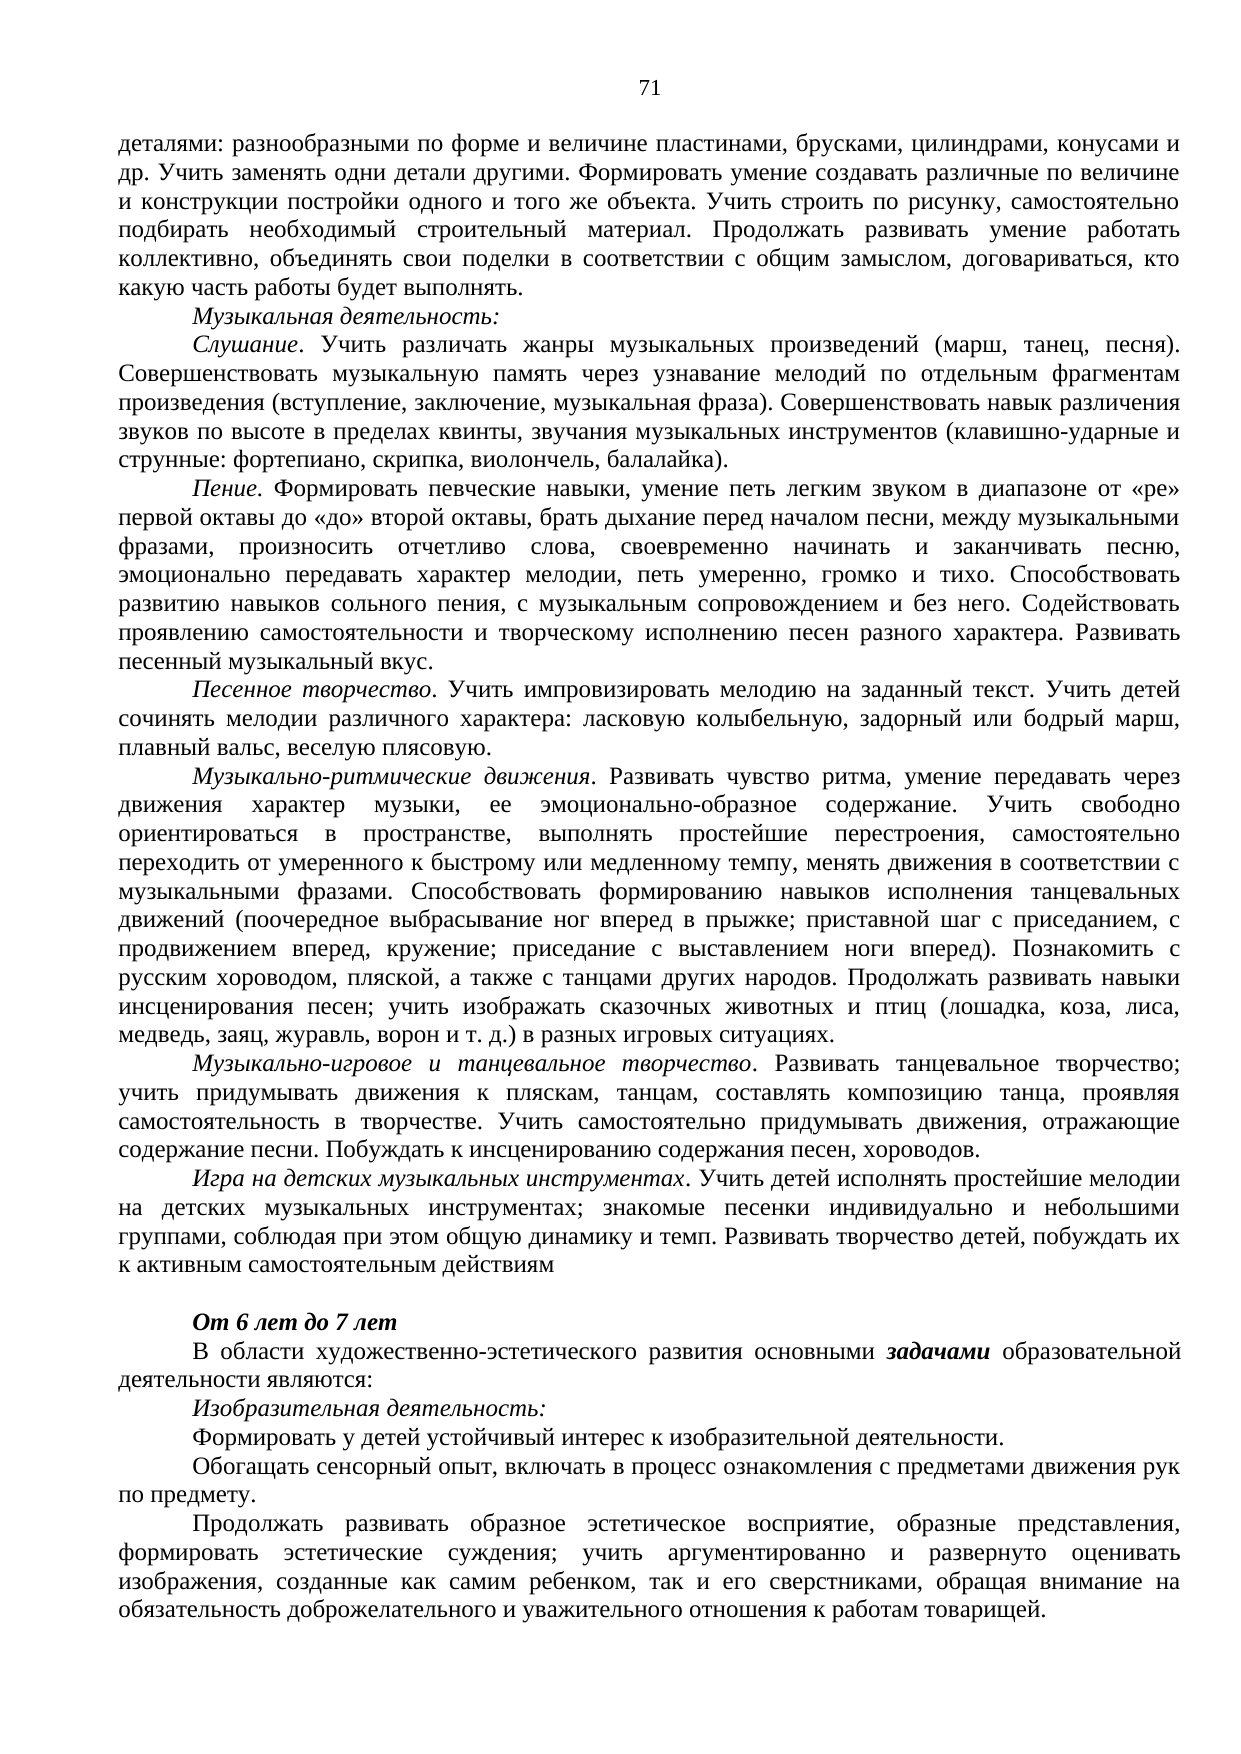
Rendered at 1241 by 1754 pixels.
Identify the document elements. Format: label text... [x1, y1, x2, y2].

text Обогащать сенсорный опыт, включать в процесс ознакомления с предметами движения рук по предмету. [118, 1451, 1181, 1508]
text Изобразительная деятельность: [118, 1393, 1181, 1422]
text Слушание. Учить различать жанры музыкальных произведений (марш, танец, песня). Совершенствовать музыкальную память через узнавание мелодий по отдельным фрагментам произведения (вступление, заключение, музыкальная фраза). Совершенствовать навык различения звуков по высоте в пределах квинты, звучания музыкальных инструментов (клавишно-ударные и струнные: фортепиано, скрипка, виолончель, балалайка). [118, 329, 1181, 473]
text Продолжать развивать образное эстетическое восприятие, образные представления, формировать эстетические суждения; учить аргументированно и развернуто оценивать изображения, созданные как самим ребенком, так и его сверстниками, обращая внимание на обязательность доброжелательного и уважительного отношения к работам товарищей. [118, 1508, 1181, 1623]
text Музыкально-ритмические движения. Развивать чувство ритма, умение передавать через движения характер музыки, ее эмоционально-образное содержание. Учить свободно ориентироваться в пространстве, выполнять простейшие перестроения, самостоятельно переходить от умеренного к быстрому или медленному темпу, менять движения в соответствии с музыкальными фразами. Способствовать формированию навыков исполнения танцевальных движений (поочередное выбрасывание ног вперед в прыжке; приставной шаг с приседанием, с продвижением вперед, кружение; приседание с выставлением ноги вперед). Познакомить с русским хороводом, пляской, а также с танцами других народов. Продолжать развивать навыки инсценирования песен; учить изображать сказочных животных и птиц (лошадка, коза, лиса, медведь, заяц, журавль, ворон и т. д.) в разных игровых ситуациях. [118, 761, 1181, 1048]
text От 6 лет до 7 лет [118, 1307, 1181, 1336]
text Игра на детских музыкальных инструментах. Учить детей исполнять простейшие мелодии на детских музыкальных инструментах; знакомые песенки индивидуально и небольшими группами, соблюдая при этом общую динамику и темп. Развивать творчество детей, побуждать их к активным самостоятельным действиям [118, 1163, 1181, 1278]
text Пение. Формировать певческие навыки, умение петь легким звуком в диапазоне от «ре» первой октавы до «до» второй октавы, брать дыхание перед началом песни, между музыкальными фразами, произносить отчетливо слова, своевременно начинать и заканчивать песню, эмоционально передавать характер мелодии, петь умеренно, громко и тихо. Способствовать развитию навыков сольного пения, с музыкальным сопровождением и без него. Содействовать проявлению самостоятельности и творческому исполнению песен разного характера. Развивать песенный музыкальный вкус. [118, 473, 1181, 674]
text Музыкальная деятельность: [118, 301, 1181, 329]
text В области художественно-эстетического развития основными задачами образовательной деятельности являются: [118, 1336, 1181, 1393]
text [118, 128, 1181, 301]
text Песенное творчество. Учить импровизировать мелодию на заданный текст. Учить детей сочинять мелодии различного характера: ласковую колыбельную, задорный или бодрый марш, плавный вальс, веселую плясовую. [118, 674, 1181, 761]
text Музыкально-игровое и танцевальное творчество. Развивать танцевальное творчество; учить придумывать движения к пляскам, танцам, составлять композицию танца, проявляя самостоятельность в творчестве. Учить самостоятельно придумывать движения, отражающие содержание песни. Побуждать к инсценированию содержания песен, хороводов. [118, 1048, 1181, 1163]
text Формировать у детей устойчивый интерес к изобразительной деятельности. [118, 1422, 1181, 1451]
